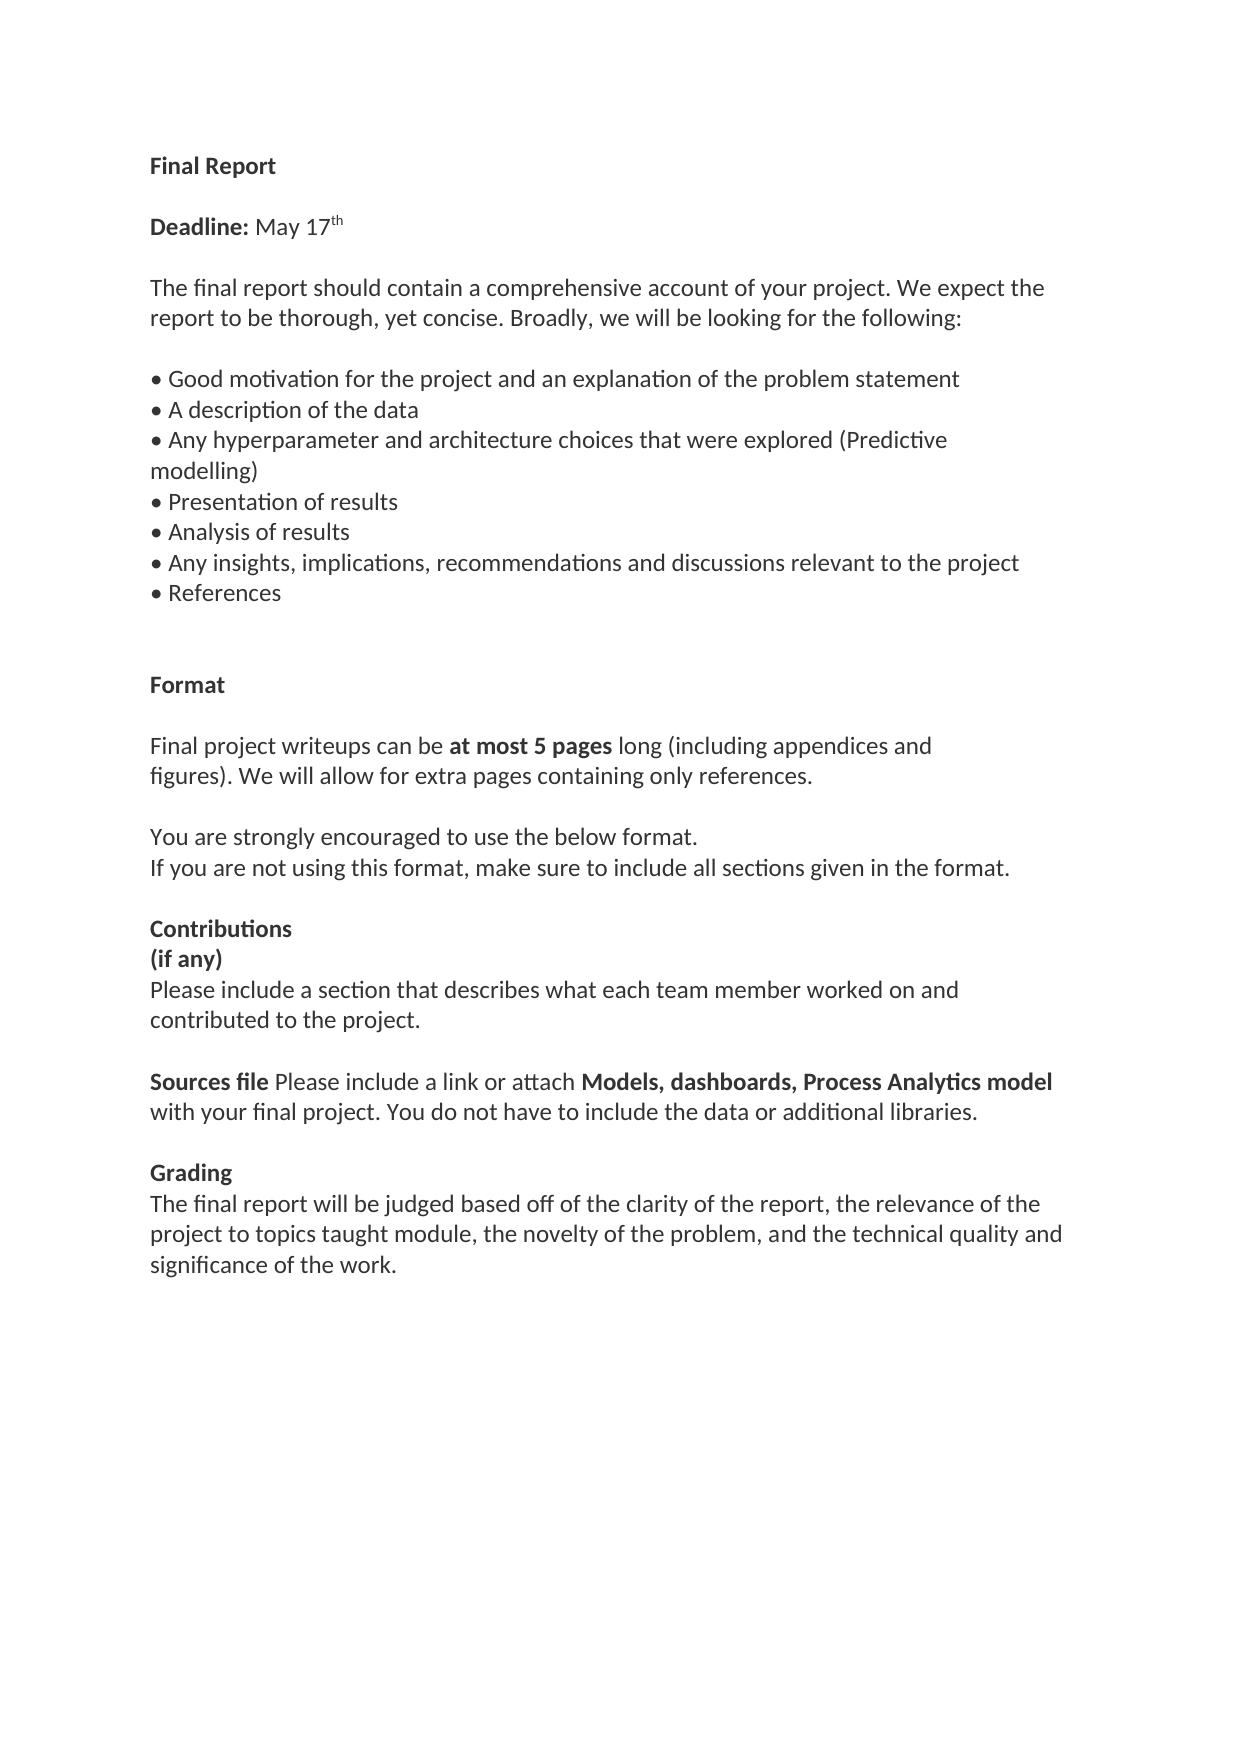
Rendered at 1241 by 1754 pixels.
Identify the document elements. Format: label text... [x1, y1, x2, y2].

text • Analysis of results [150, 516, 1090, 547]
text with your final project. You do not have to include the data or additional libraries. [150, 1096, 1090, 1127]
text • A description of the data [150, 394, 1090, 425]
text • Good motivation for the project and an explanation of the problem statement [150, 364, 1090, 394]
text report to be thorough, yet concise. Broadly, we will be looking for the following: [150, 303, 1090, 333]
text Sources file Please include a link or attach Models, dashboards, Process Analytics model [150, 1066, 1090, 1096]
text Format [150, 669, 1090, 699]
text figures). We will allow for extra pages containing only references. [150, 760, 1090, 791]
text Final Report [150, 150, 1090, 181]
text The final report will be judged based off of the clarity of the report, the relevance of the project to topics taught module, the novelty of the problem, and the technical quality and significance of the work. [150, 1188, 1090, 1279]
text Contributions [150, 913, 1090, 943]
text • Presentation of results [150, 486, 1090, 516]
text modelling) [150, 455, 1090, 486]
text Grading [150, 1157, 1090, 1188]
text Deadline: May 17th [150, 211, 1090, 242]
text Please include a section that describes what each team member worked on and [150, 974, 1090, 1004]
text (if any) [150, 943, 1090, 974]
text • References [150, 577, 1090, 608]
text If you are not using this format, make sure to include all sections given in the format. [150, 852, 1090, 882]
text • Any insights, implications, recommendations and discussions relevant to the project [150, 547, 1090, 577]
text • Any hyperparameter and architecture choices that were explored (Predictive [150, 425, 1090, 455]
text You are strongly encouraged to use the below format. [150, 821, 1090, 852]
text Final project writeups can be at most 5 pages long (including appendices and [150, 730, 1090, 760]
text The final report should contain a comprehensive account of your project. We expect the [150, 272, 1090, 303]
text contributed to the project. [150, 1004, 1090, 1035]
